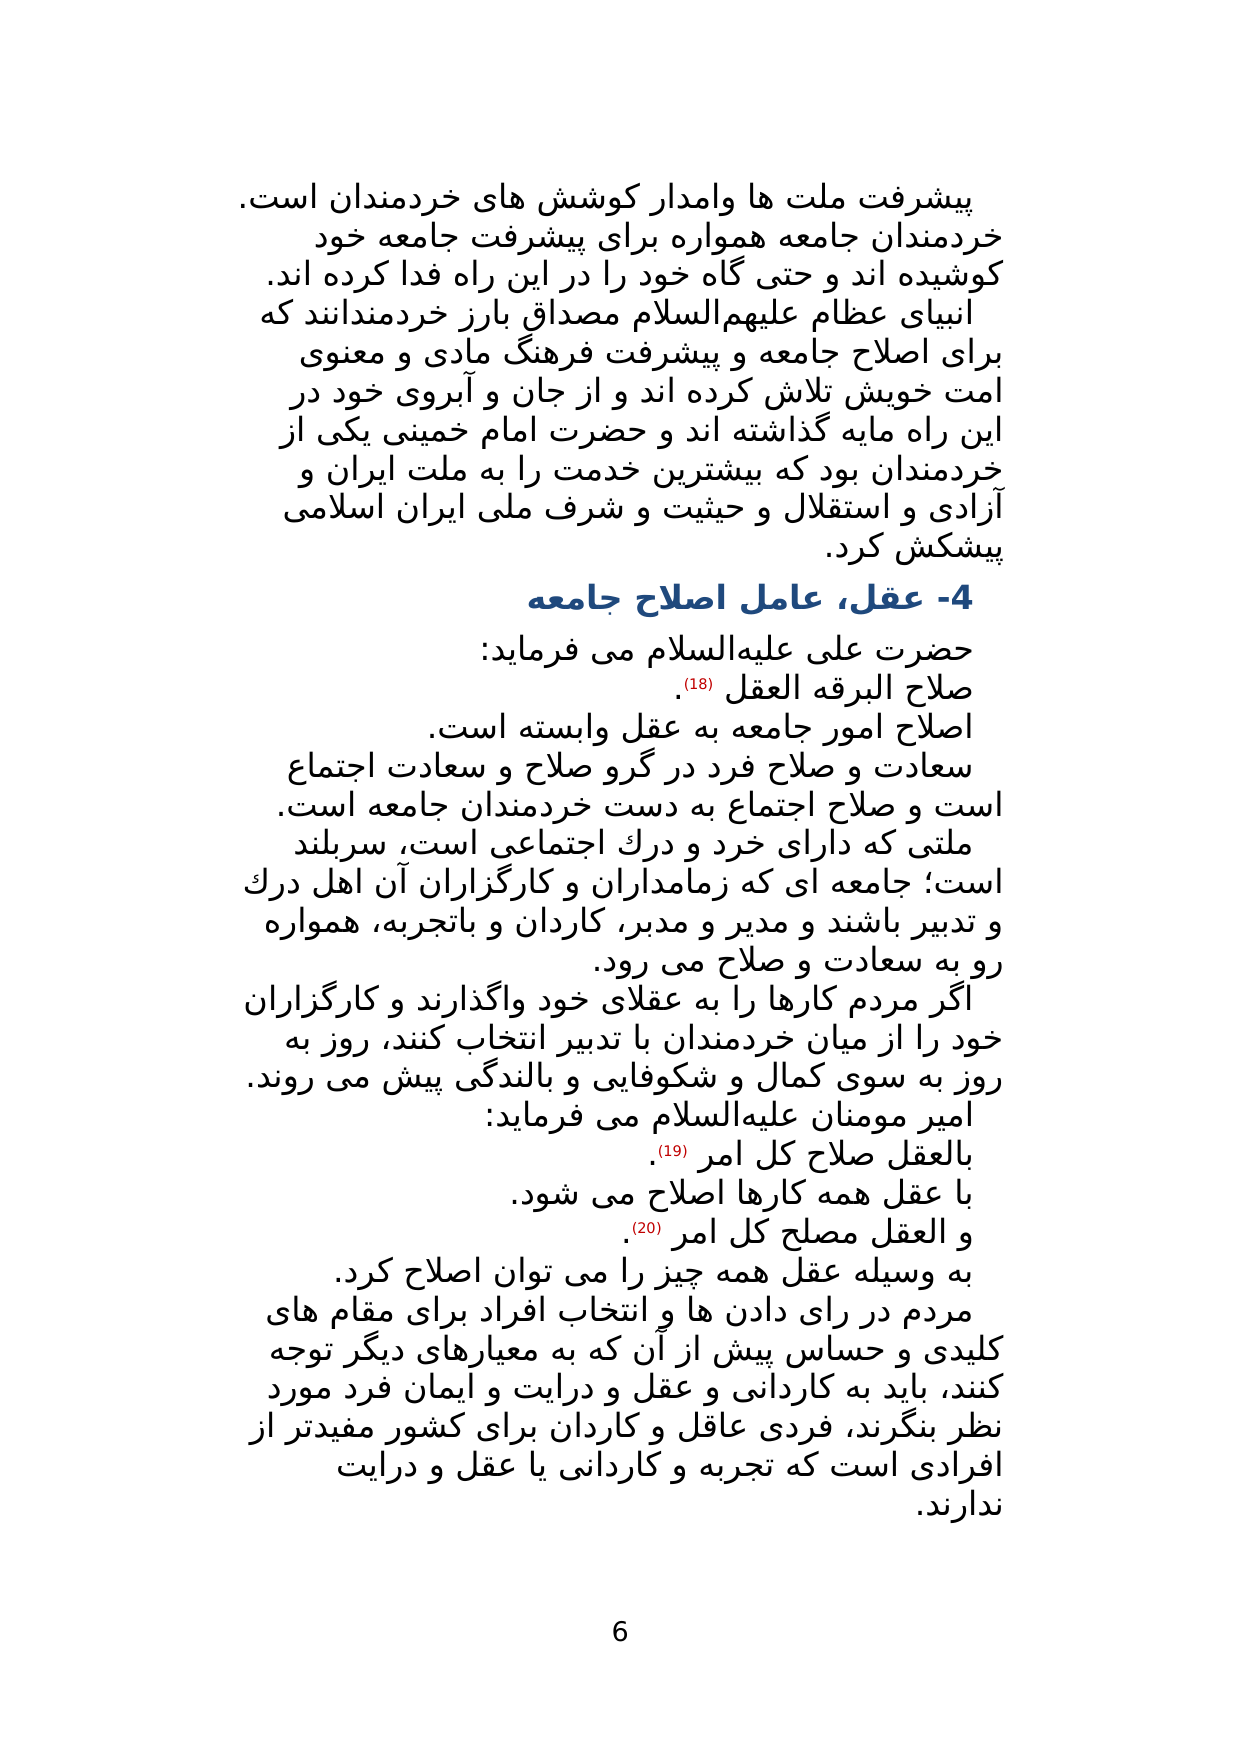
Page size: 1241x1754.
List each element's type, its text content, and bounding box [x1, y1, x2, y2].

text به وسيله عقل همه چيز را مى توان اصلاح كرد. [236, 1251, 1004, 1290]
text اگر مردم كارها را به عقلاى خود واگذارند و كارگزاران خود را از ميان خردمندان با تدبير انتخاب كنند، روز به روز به سوى كمال و شكوفايى و بالندگى پيش مى روند. [236, 979, 1004, 1096]
text حضرت على عليه‌السلام مى فرمايد: [236, 629, 1004, 668]
text بالعقل صلاح كل امر (19). [236, 1135, 1004, 1173]
text اصلاح امور جامعه به عقل وابسته است. [236, 707, 1004, 746]
text با عقل همه كارها اصلاح مى شود. [236, 1173, 1004, 1212]
text مردم در راى دادن ها و انتخاب افراد براى مقام هاى كليدى و حساس پيش از آن كه به معيارهاى ديگر توجه كنند، بايد به كاردانى و عقل و درايت و ايمان فرد مورد نظر بنگرند، فردى عاقل و كاردان براى كشور مفيدتر از افرادى است كه تجربه و كاردانى يا عقل و درايت ندارند. [236, 1290, 1004, 1523]
text صلاح البرقه العقل (18). [236, 668, 1004, 707]
text انبياى عظام عليهم‌السلام مصداق بارز خردمندانند كه براى اصلاح جامعه و پيشرفت فرهنگ مادى و معنوى امت خويش تلاش كرده اند و از جان و آبروى خود در اين راه مايه گذاشته اند و حضرت امام خمينى يكى از خردمندان بود كه بيشترين خدمت را به ملت ايران و آزادى و استقلال و حيثيت و شرف ملى ايران اسلامى پيشكش كرد. [236, 294, 1004, 566]
text ملتى كه داراى خرد و درك اجتماعى است، سربلند است؛ جامعه اى كه زمامداران و كارگزاران آن اهل درك و تدبير باشند و مدير و مدبر، كاردان و باتجربه، همواره رو به سعادت و صلاح مى رود. [236, 824, 1004, 979]
text و العقل مصلح كل امر (20). [236, 1212, 1004, 1251]
text امير مومنان عليه‌السلام مى فرمايد: [236, 1096, 1004, 1135]
subtitle 4- عقل، عامل اصلاح جامعه [236, 578, 1004, 617]
text سعادت و صلاح فرد در گرو صلاح و سعادت اجتماع است و صلاح اجتماع به دست خردمندان جامعه است. [236, 746, 1004, 824]
text پيشرفت ملت ها وامدار كوشش هاى خردمندان است. خردمندان جامعه همواره براى پيشرفت جامعه خود كوشيده اند و حتى گاه خود را در اين راه فدا كرده اند. [236, 177, 1004, 294]
